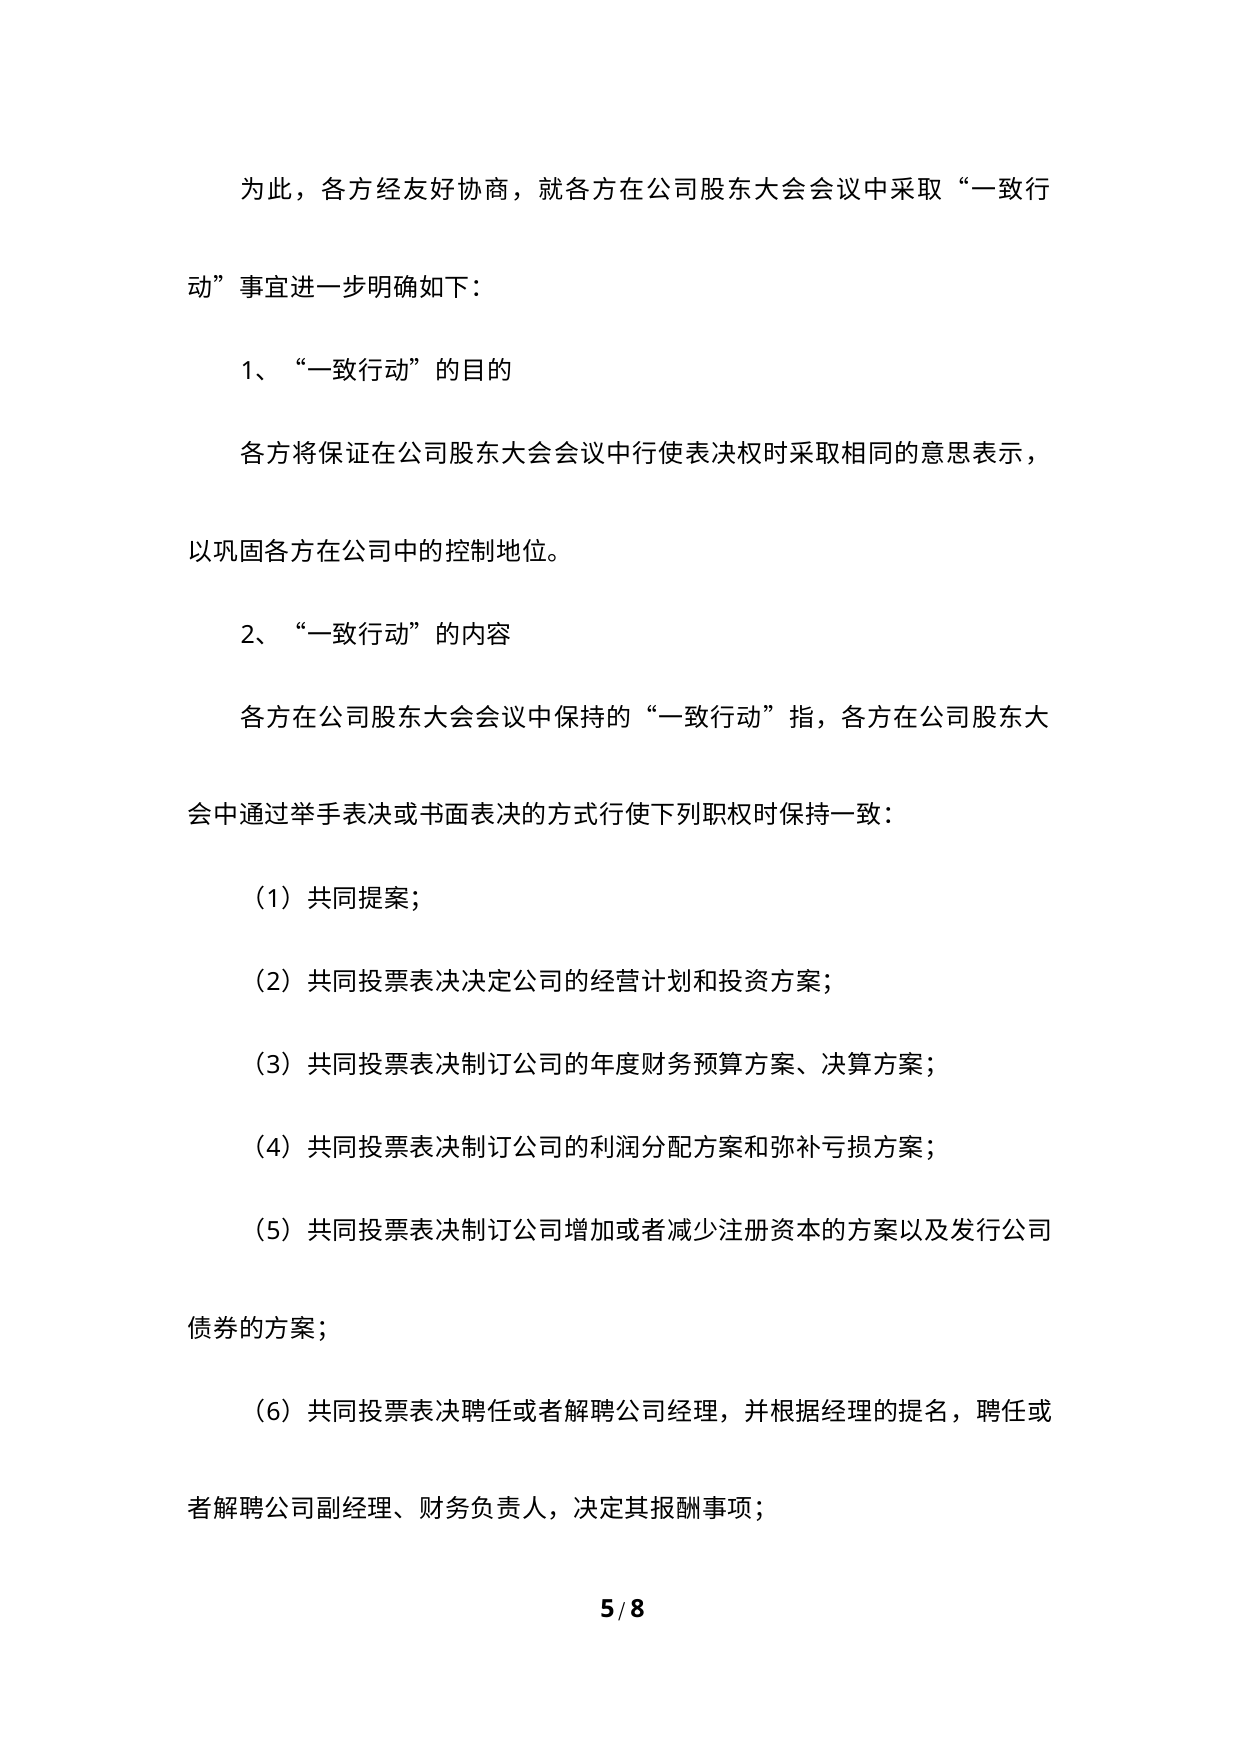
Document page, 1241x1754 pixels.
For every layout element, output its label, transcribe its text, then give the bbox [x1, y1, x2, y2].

text 2、“一致行动”的内容 [187, 600, 1053, 665]
text （2）共同投票表决决定公司的经营计划和投资方案； [187, 947, 1053, 1012]
text （5）共同投票表决制订公司增加或者减少注册资本的方案以及发行公司债券的方案； [187, 1196, 1053, 1359]
text （1）共同提案； [187, 864, 1053, 929]
text （4）共同投票表决制订公司的利润分配方案和弥补亏损方案； [187, 1113, 1053, 1178]
text 各方在公司股东大会会议中保持的“一致行动”指，各方在公司股东大会中通过举手表决或书面表决的方式行使下列职权时保持一致： [187, 683, 1053, 846]
text 各方将保证在公司股东大会会议中行使表决权时采取相同的意思表示，以巩固各方在公司中的控制地位。 [187, 419, 1053, 582]
text 1、“一致行动”的目的 [187, 336, 1053, 401]
text （3）共同投票表决制订公司的年度财务预算方案、决算方案； [187, 1030, 1053, 1095]
text （6）共同投票表决聘任或者解聘公司经理，并根据经理的提名，聘任或者解聘公司副经理、财务负责人，决定其报酬事项； [187, 1377, 1053, 1539]
text 为此，各方经友好协商，就各方在公司股东大会会议中采取“一致行动”事宜进一步明确如下： [187, 156, 1053, 318]
